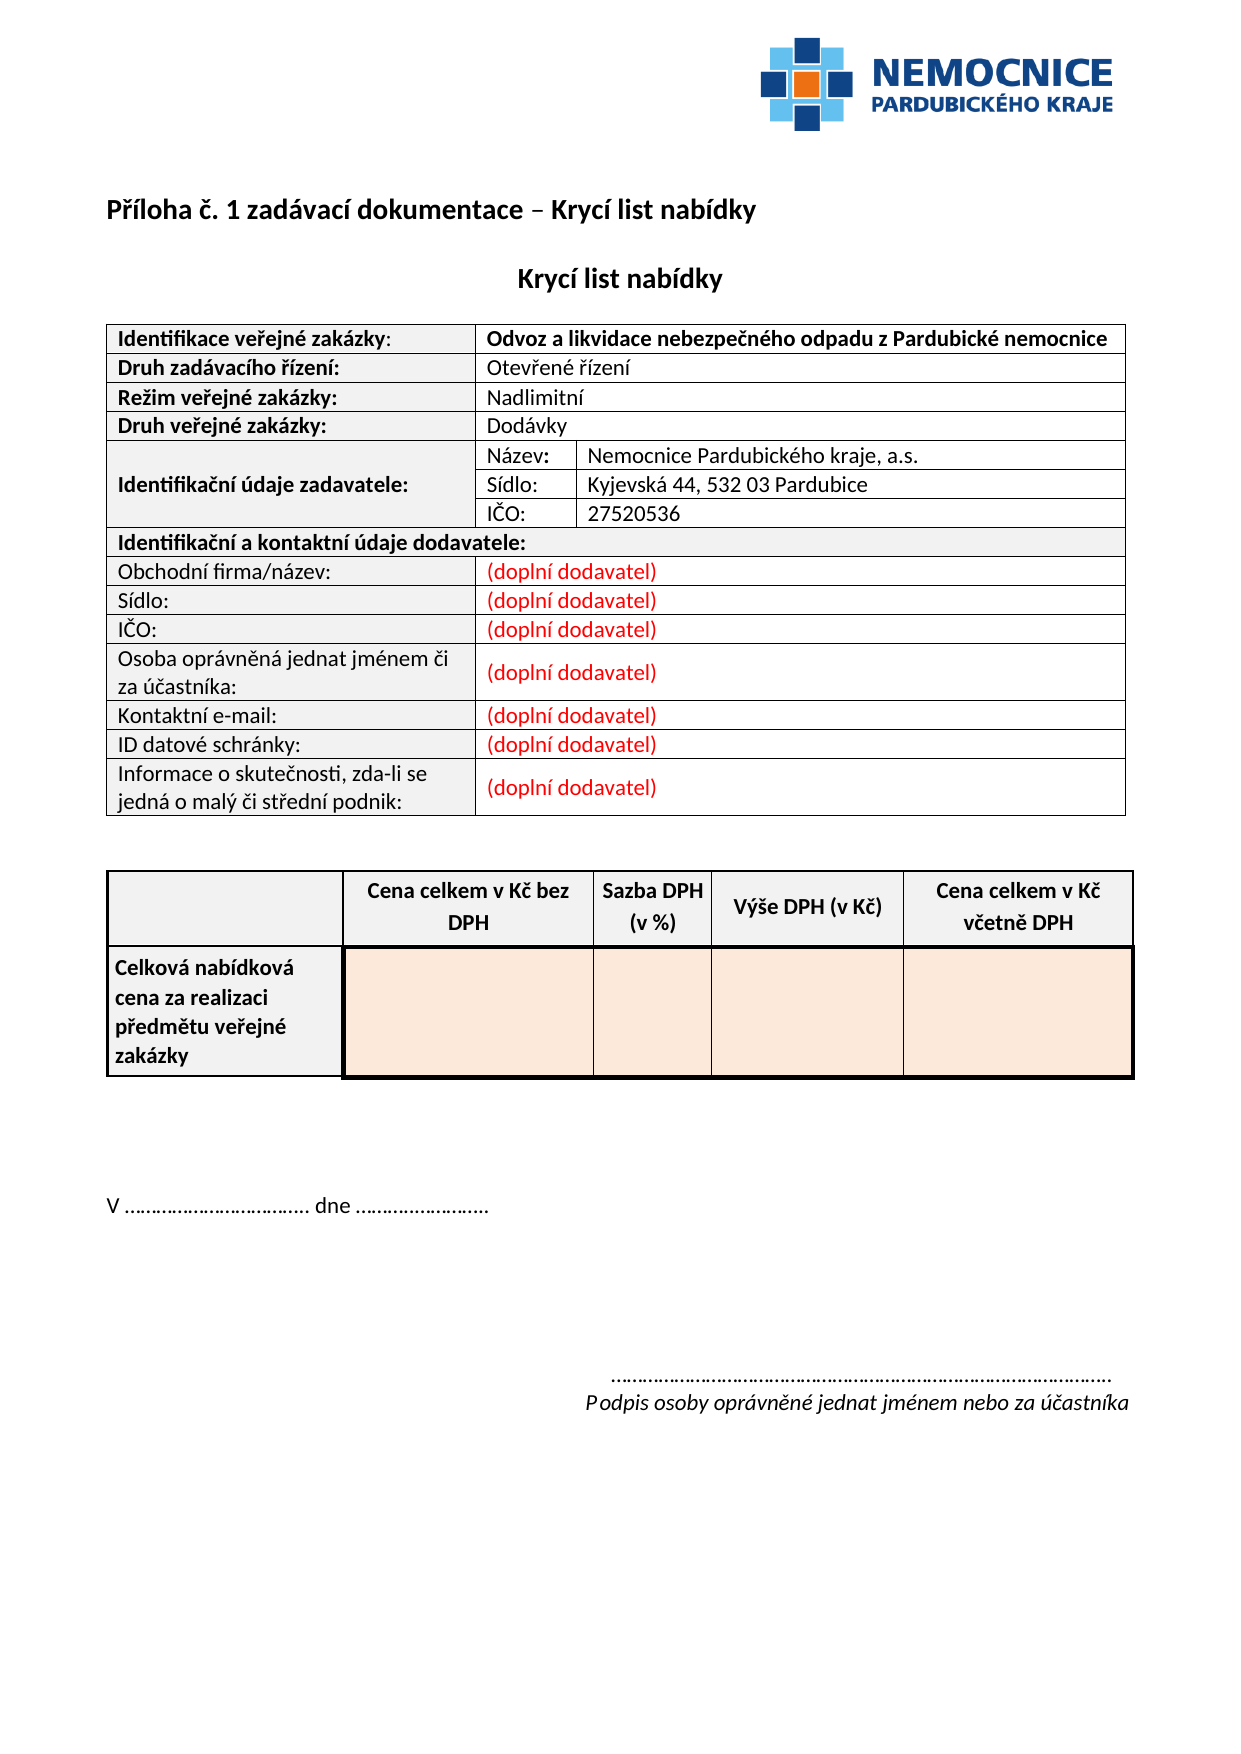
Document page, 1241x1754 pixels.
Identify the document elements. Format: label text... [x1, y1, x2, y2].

table_header Cena celkem v Kč včetně DPH [904, 872, 1132, 944]
table_cell Obchodní firma/název: [107, 557, 475, 585]
table_cell [594, 949, 711, 1075]
table_cell (doplní dodavatel) [476, 759, 1125, 815]
table_cell Identifikační a kontaktní údaje dodavatele: [107, 528, 1125, 556]
table_cell [712, 949, 903, 1075]
table_cell Informace o skutečnosti, zda-li se jedná o malý či střední podnik: [107, 759, 475, 815]
table_cell Sídlo: [476, 470, 576, 498]
table_cell 27520536 [577, 499, 1125, 527]
table_cell (doplní dodavatel) [476, 615, 1125, 643]
table_header Cena celkem v Kč bez DPH [344, 872, 593, 944]
text Krycí list nabídky [106, 260, 1134, 295]
table_cell Dodávky [476, 412, 1125, 440]
table_cell Osoba oprávněná jednat jménem či za účastníka: [107, 644, 475, 700]
table_cell Nemocnice Pardubického kraje, a.s. [577, 441, 1125, 469]
table_cell (doplní dodavatel) [476, 644, 1125, 700]
table_cell Režim veřejné zakázky: [107, 383, 475, 411]
table_cell Kyjevská 44, 532 03 Pardubice [577, 470, 1125, 498]
table_cell ID datové schránky: [107, 730, 475, 758]
text V …………………………….. dne ………..………….. [106, 1192, 1134, 1220]
table_cell Název: [476, 441, 576, 469]
table_header Identifikace veřejné zakázky: [107, 325, 475, 352]
table_header Výše DPH (v Kč) [712, 872, 903, 944]
table_cell IČO: [476, 499, 576, 527]
text ………………………………………………………………………………….. [106, 1360, 1134, 1388]
table_cell Kontaktní e-mail: [107, 701, 475, 729]
table_cell Druh veřejné zakázky: [107, 412, 475, 440]
table_header [109, 872, 342, 944]
table_cell Sídlo: [107, 586, 475, 614]
picture [759, 37, 1113, 132]
table_cell Druh zadávacího řízení: [107, 354, 475, 382]
table_cell (doplní dodavatel) [476, 557, 1125, 585]
table_cell Otevřené řízení [476, 354, 1125, 382]
table_cell (doplní dodavatel) [476, 586, 1125, 614]
table_cell Celková nabídková cena za realizaci předmětu veřejné zakázky [109, 947, 341, 1075]
table_cell Nadlimitní [476, 383, 1125, 411]
table_cell [346, 949, 593, 1075]
text Podpis osoby oprávněné jednat jménem nebo za účastníka [106, 1388, 1134, 1416]
table_cell IČO: [107, 615, 475, 643]
table_cell (doplní dodavatel) [476, 701, 1125, 729]
table_header Odvoz a likvidace nebezpečného odpadu z Pardubické nemocnice [476, 325, 1125, 352]
table_cell [904, 949, 1131, 1075]
table_cell Identifikační údaje zadavatele: [107, 441, 475, 527]
table_header Sazba DPH (v %) [594, 872, 711, 944]
text Příloha č. 1 zadávací dokumentace – Krycí list nabídky [106, 191, 1134, 227]
table_cell (doplní dodavatel) [476, 730, 1125, 758]
